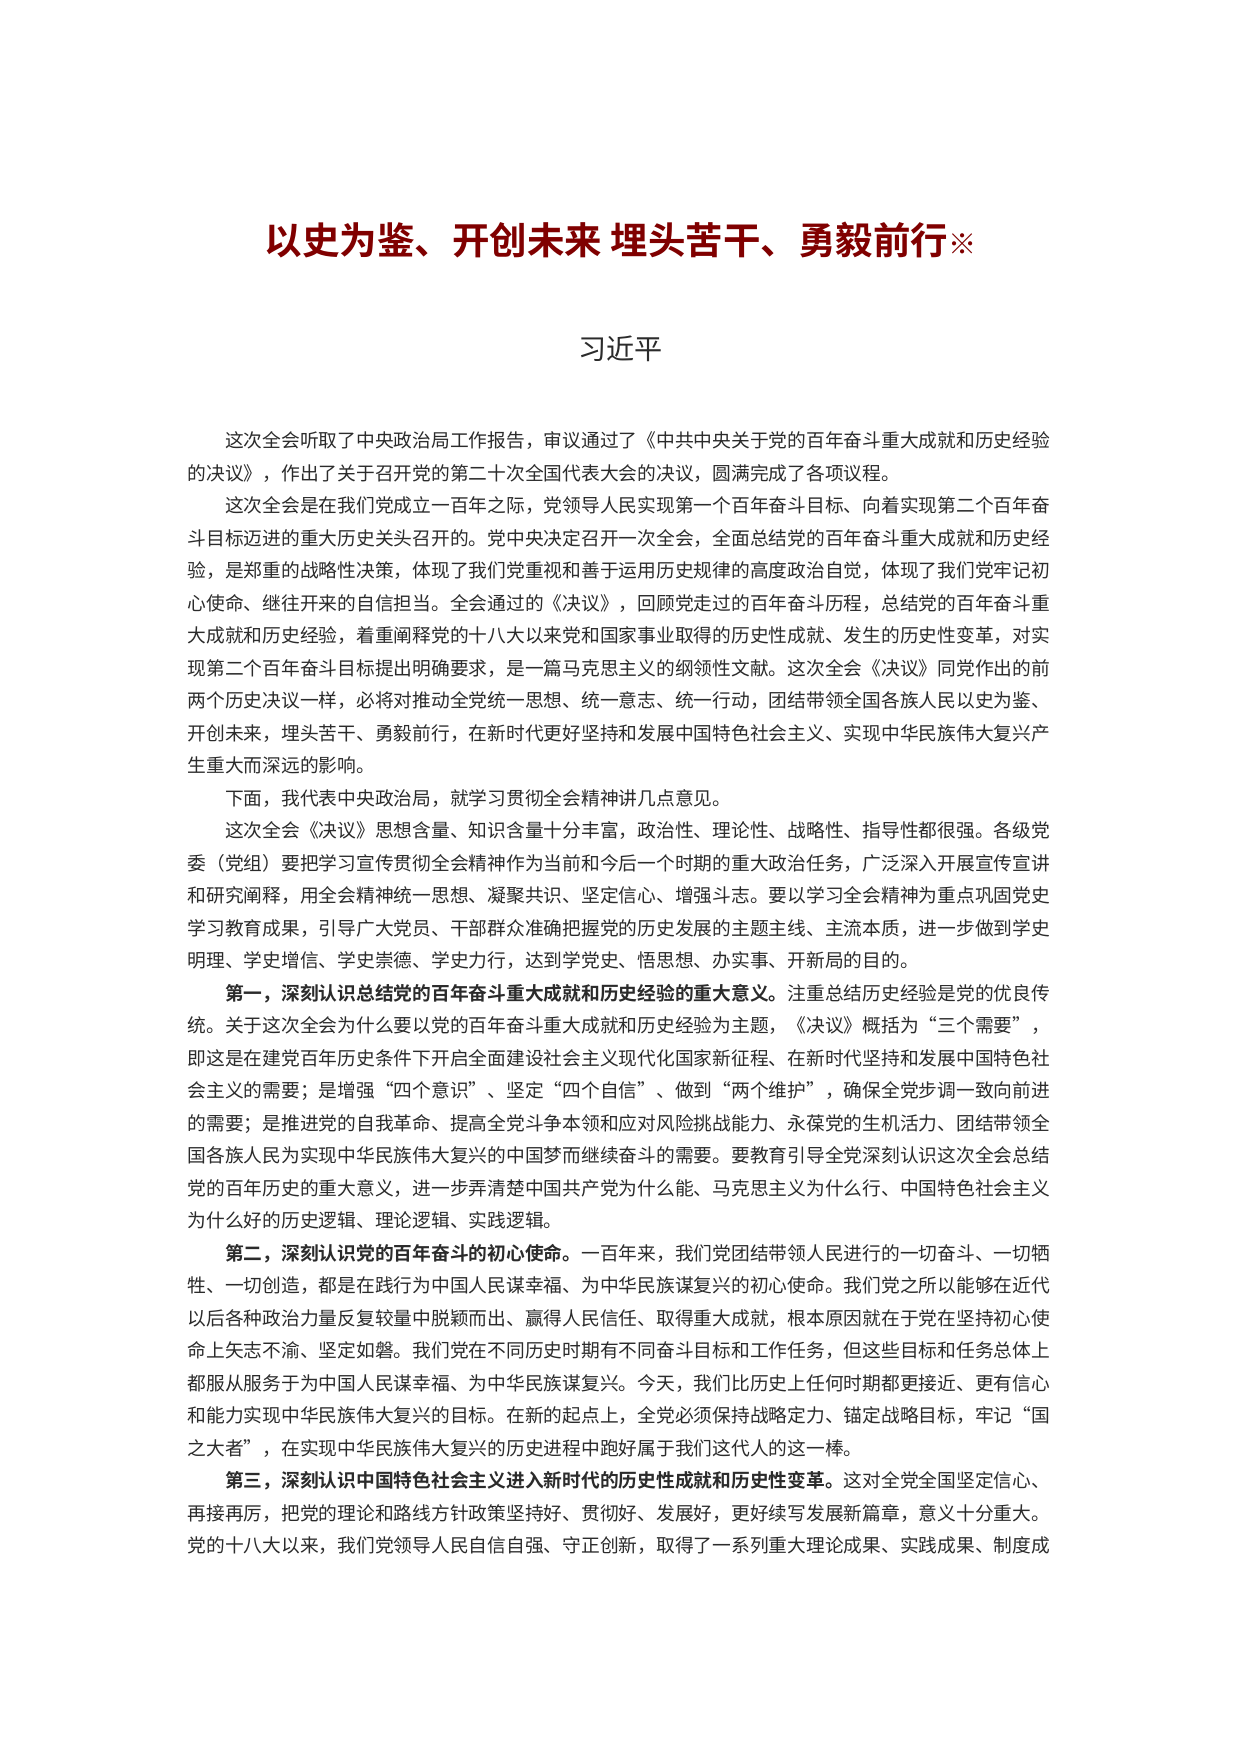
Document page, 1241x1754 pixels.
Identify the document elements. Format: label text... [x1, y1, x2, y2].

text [187, 1463, 1053, 1561]
text 以史为鉴、开创未来 埋头苦干、勇毅前行※ [203, 206, 1037, 271]
text 这次全会是在我们党成立一百年之际，党领导人民实现第一个百年奋斗目标、向着实现第二个百年奋斗目标迈进的重大历史关头召开的。党中央决定召开一次全会，全面总结党的百年奋斗重大成就和历史经验，是郑重的战略性决策，体现了我们党重视和善于运用历史规律的高度政治自觉，体现了我们党牢记初心使命、继往开来的自信担当。全会通过的《决议》，回顾党走过的百年奋斗历程，总结党的百年奋斗重大成就和历史经验，着重阐释党的十八大以来党和国家事业取得的历史性成就、发生的历史性变革，对实现第二个百年奋斗目标提出明确要求，是一篇马克思主义的纲领性文献。这次全会《决议》同党作出的前两个历史决议一样，必将对推动全党统一思想、统一意志、统一行动，团结带领全国各族人民以史为鉴、开创未来，埋头苦干、勇毅前行，在新时代更好坚持和发展中国特色社会主义、实现中华民族伟大复兴产生重大而深远的影响。 [187, 488, 1053, 781]
text 习近平 [203, 314, 1037, 379]
text 这次全会听取了中央政治局工作报告，审议通过了《中共中央关于党的百年奋斗重大成就和历史经验的决议》，作出了关于召开党的第二十次全国代表大会的决议，圆满完成了各项议程。 [187, 423, 1053, 488]
text 这次全会《决议》思想含量、知识含量十分丰富，政治性、理论性、战略性、指导性都很强。各级党委（党组）要把学习宣传贯彻全会精神作为当前和今后一个时期的重大政治任务，广泛深入开展宣传宣讲和研究阐释，用全会精神统一思想、凝聚共识、坚定信心、增强斗志。要以学习全会精神为重点巩固党史学习教育成果，引导广大党员、干部群众准确把握党的历史发展的主题主线、主流本质，进一步做到学史明理、学史增信、学史崇德、学史力行，达到学党史、悟思想、办实事、开新局的目的。 [187, 813, 1053, 976]
text 第一，深刻认识总结党的百年奋斗重大成就和历史经验的重大意义。注重总结历史经验是党的优良传统。关于这次全会为什么要以党的百年奋斗重大成就和历史经验为主题，《决议》概括为“三个需要”，即这是在建党百年历史条件下开启全面建设社会主义现代化国家新征程、在新时代坚持和发展中国特色社会主义的需要；是增强“四个意识”、坚定“四个自信”、做到“两个维护”，确保全党步调一致向前进的需要；是推进党的自我革命、提高全党斗争本领和应对风险挑战能力、永葆党的生机活力、团结带领全国各族人民为实现中华民族伟大复兴的中国梦而继续奋斗的需要。要教育引导全党深刻认识这次全会总结党的百年历史的重大意义，进一步弄清楚中国共产党为什么能、马克思主义为什么行、中国特色社会主义为什么好的历史逻辑、理论逻辑、实践逻辑。 [187, 976, 1053, 1236]
text 第二，深刻认识党的百年奋斗的初心使命。一百年来，我们党团结带领人民进行的一切奋斗、一切牺牲、一切创造，都是在践行为中国人民谋幸福、为中华民族谋复兴的初心使命。我们党之所以能够在近代以后各种政治力量反复较量中脱颖而出、赢得人民信任、取得重大成就，根本原因就在于党在坚持初心使命上矢志不渝、坚定如磐。我们党在不同历史时期有不同奋斗目标和工作任务，但这些目标和任务总体上都服从服务于为中国人民谋幸福、为中华民族谋复兴。今天，我们比历史上任何时期都更接近、更有信心和能力实现中华民族伟大复兴的目标。在新的起点上，全党必须保持战略定力、锚定战略目标，牢记“国之大者”，在实现中华民族伟大复兴的历史进程中跑好属于我们这代人的这一棒。 [187, 1236, 1053, 1463]
text 下面，我代表中央政治局，就学习贯彻全会精神讲几点意见。 [187, 781, 1053, 813]
